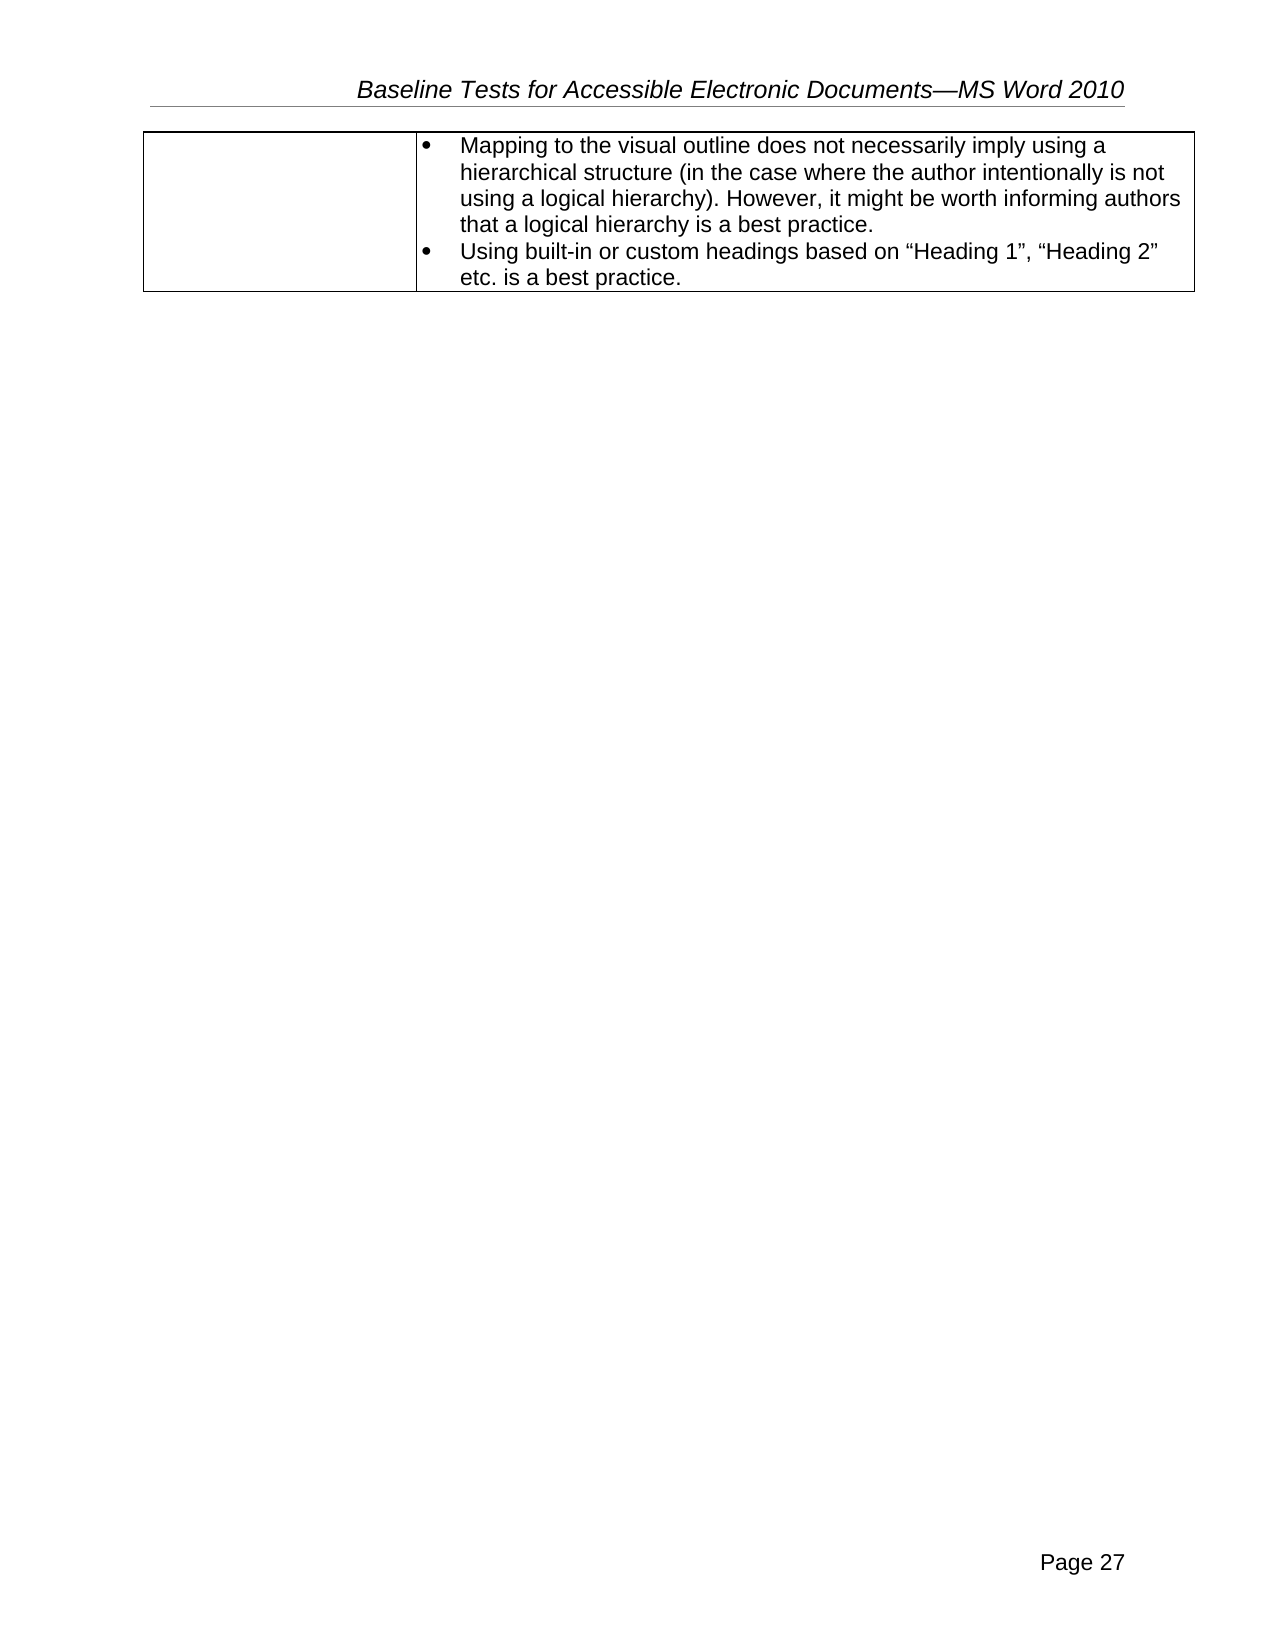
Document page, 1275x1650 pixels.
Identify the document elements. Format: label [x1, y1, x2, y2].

table_cell [417, 133, 1194, 291]
table_cell [144, 133, 416, 291]
